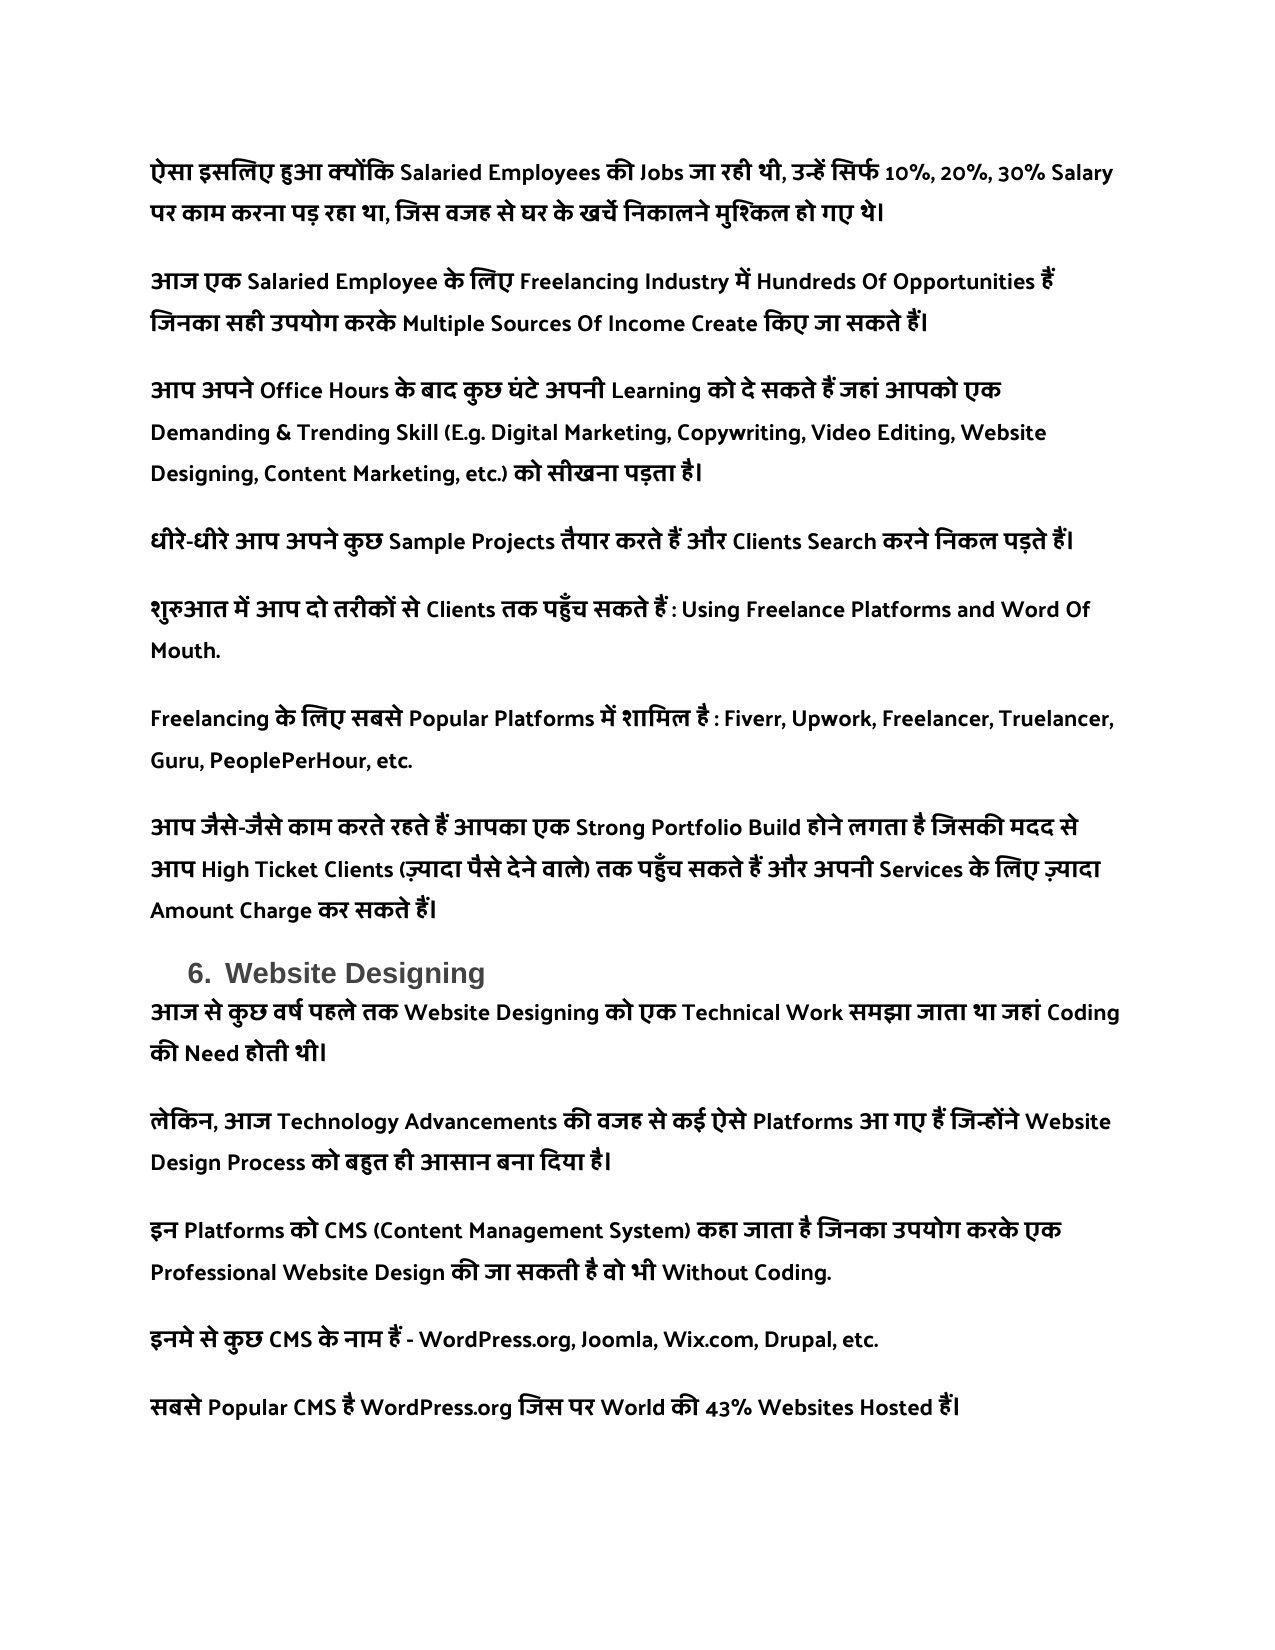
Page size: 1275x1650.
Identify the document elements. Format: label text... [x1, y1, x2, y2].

subtitle Website Designing [187, 956, 1125, 990]
